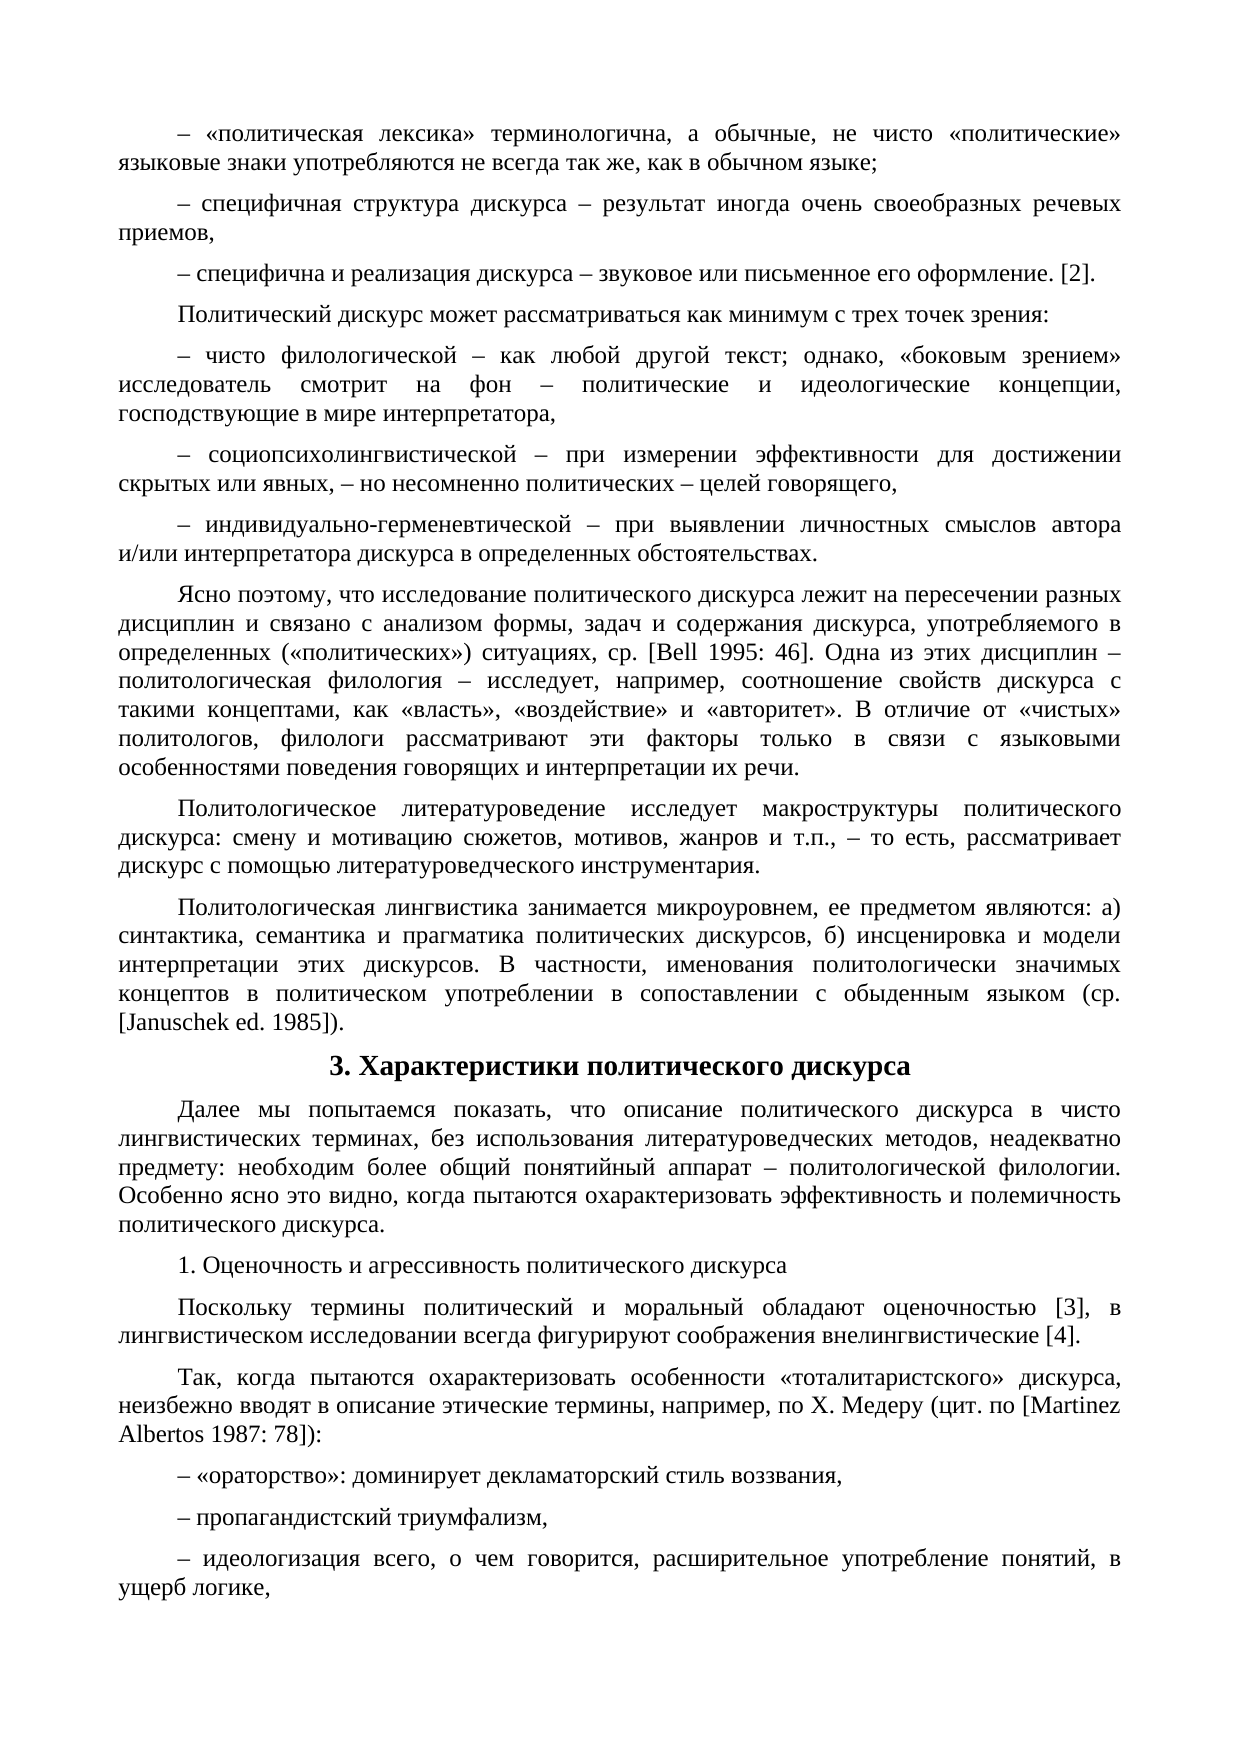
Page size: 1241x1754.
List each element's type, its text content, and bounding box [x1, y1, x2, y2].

text 3. Характеристики политического дискурса [118, 1048, 1122, 1082]
text 1. Оценочность и агрессивность политического дискурса [118, 1250, 1122, 1279]
text – индивидуально-герменевтической – при выявлении личностных смыслов автора и/или интерпретатора дискурса в определенных обстоятельствах. [118, 509, 1122, 567]
text – идеологизация всего, о чем говорится, расширительное употребление понятий, в ущерб логике, [118, 1543, 1122, 1600]
text Поскольку термины политический и моральный обладают оценочностью [3], в лингвистическом исследовании всегда фигурируют соображения внелингвистические [4]. [118, 1292, 1122, 1349]
text Политологическая лингвистика занимается микроуровнем, ее предметом являются: а) синтактика, семантика и прагматика политических дискурсов, б) инсценировка и модели интерпретации этих дискурсов. В частности, именования политологически значимых концептов в политическом употреблении в сопоставлении с обыденным языком (ср. [Januschek ed. 1985]). [118, 892, 1122, 1036]
text – специфичная структура дискурса – результат иногда очень своеобразных речевых приемов, [118, 188, 1122, 246]
text – социопсихолингвистической – при измерении эффективности для достижении скрытых или явных, – но несомненно политических – целей говорящего, [118, 439, 1122, 497]
text – специфична и реализация дискурса – звуковое или письменное его оформление. [2]. [118, 258, 1122, 287]
text Далее мы попытаемся показать, что описание политического дискурса в чисто лингвистических терминах, без использования литературоведческих методов, неадекватно предмету: необходим более общий понятийный аппарат – политологической филологии. Особенно ясно это видно, когда пытаются охарактеризовать эффективность и полемичность политического дискурса. [118, 1094, 1122, 1238]
text Ясно поэтому, что исследование политического дискурса лежит на пересечении разных дисциплин и связано с анализом формы, задач и содержания дискурса, употребляемого в определенных («политических») ситуациях, ср. [Bell 1995: 46]. Одна из этих дисциплин – политологическая филология – исследует, например, соотношение свойств дискурса с такими концептами, как «власть», «воздействие» и «авторитет». В отличие от «чистых» политологов, филологи рассматривают эти факторы только в связи с языковыми особенностями поведения говорящих и интерпретации их речи. [118, 579, 1122, 781]
text – «ораторство»: доминирует декламаторский стиль воззвания, [118, 1460, 1122, 1489]
text – чисто филологической – как любой другой текст; однако, «боковым зрением» исследователь смотрит на фон – политические и идеологические концепции, господствующие в мире интерпретатора, [118, 341, 1122, 427]
text Политический дискурс может рассматриваться как минимум с трех точек зрения: [118, 299, 1122, 328]
text Так, когда пытаются охарактеризовать особенности «тоталитаристского» дискурса, неизбежно вводят в описание этические термины, например, по Х. Медеру (цит. по [Martinez Albertos 1987: 78]): [118, 1362, 1122, 1448]
text – пропагандистский триумфализм, [118, 1502, 1122, 1530]
text Политологическое литературоведение исследует макроструктуры политического дискурса: смену и мотивацию сюжетов, мотивов, жанров и т.п., – то есть, рассматривает дискурс с помощью литературоведческого инструментария. [118, 793, 1122, 879]
text – «политическая лексика» терминологична, а обычные, не чисто «политические» языковые знаки употребляются не всегда так же, как в обычном языке; [118, 118, 1122, 176]
